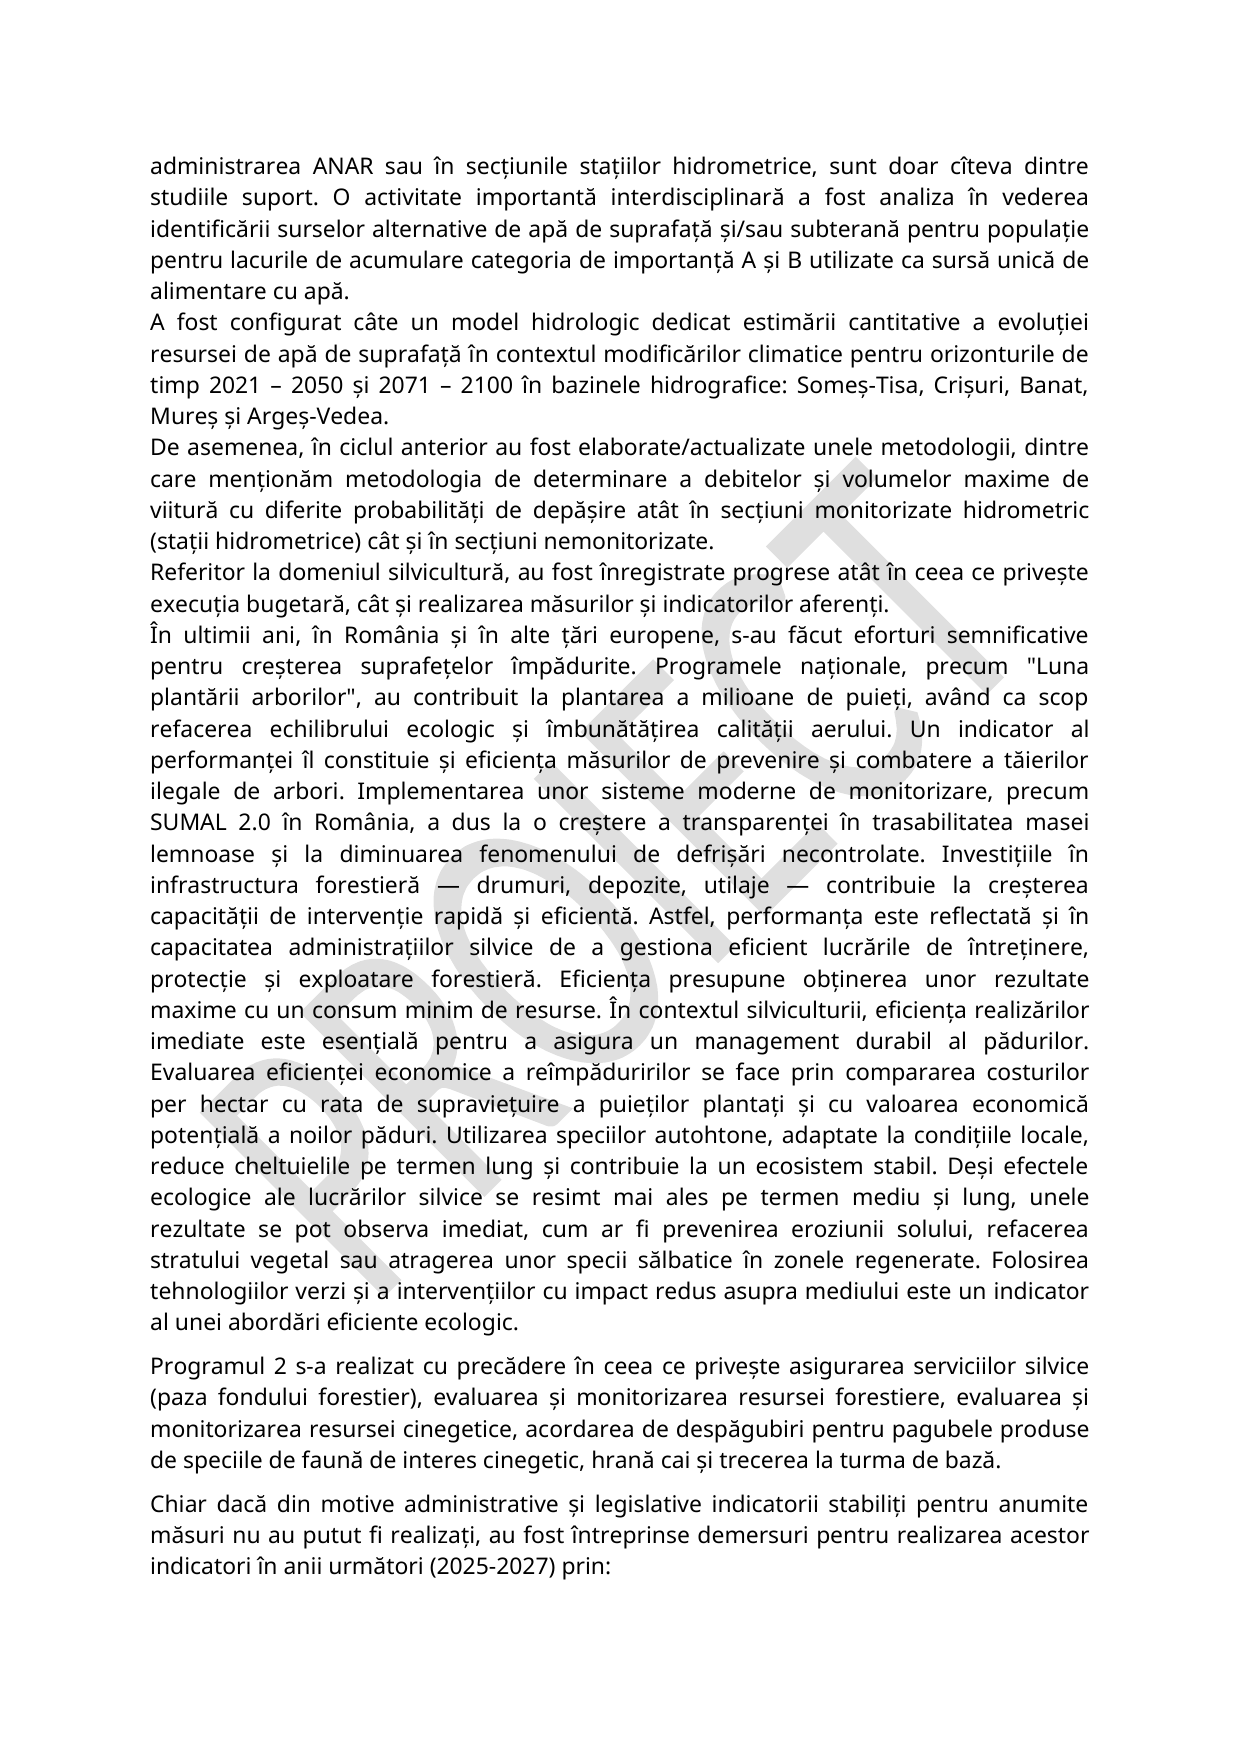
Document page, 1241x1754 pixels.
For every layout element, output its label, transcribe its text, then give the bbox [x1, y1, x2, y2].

text Chiar dacă din motive administrative și legislative indicatorii stabiliți pentru anumite măsuri nu au putut fi realizați, au fost întreprinse demersuri pentru realizarea acestor indicatori în anii următori (2025-2027) prin: [150, 1487, 1090, 1581]
text Referitor la domeniul silvicultură, au fost înregistrate progrese atât în ceea ce privește execuția bugetară, cât și realizarea măsurilor și indicatorilor aferenți. [150, 556, 1090, 619]
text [150, 150, 1090, 306]
text De asemenea, în ciclul anterior au fost elaborate/actualizate unele metodologii, dintre care menționăm metodologia de determinare a debitelor și volumelor maxime de viitură cu diferite probabilități de depășire atât în secțiuni monitorizate hidrometric (stații hidrometrice) cât şi în secțiuni nemonitorizate. [150, 431, 1090, 556]
text A fost configurat câte un model hidrologic dedicat estimării cantitative a evoluției resursei de apă de suprafață în contextul modificărilor climatice pentru orizonturile de timp 2021 – 2050 și 2071 – 2100 în bazinele hidrografice: Someș-Tisa, Crișuri, Banat, Mureș și Argeș-Vedea. [150, 306, 1090, 431]
text În ultimii ani, în România și în alte țări europene, s-au făcut eforturi semnificative pentru creșterea suprafețelor împădurite. Programele naționale, precum "Luna plantării arborilor", au contribuit la plantarea a milioane de puieți, având ca scop refacerea echilibrului ecologic și îmbunătățirea calității aerului. Un indicator al performanței îl constituie și eficiența măsurilor de prevenire și combatere a tăierilor ilegale de arbori. Implementarea unor sisteme moderne de monitorizare, precum SUMAL 2.0 în România, a dus la o creștere a transparenței în trasabilitatea masei lemnoase și la diminuarea fenomenului de defrișări necontrolate. Investițiile în infrastructura forestieră — drumuri, depozite, utilaje — contribuie la creșterea capacității de intervenție rapidă și eficientă. Astfel, performanța este reflectată și în capacitatea administrațiilor silvice de a gestiona eficient lucrările de întreținere, protecție și exploatare forestieră. Eficiența presupune obținerea unor rezultate maxime cu un consum minim de resurse. În contextul silviculturii, eficiența realizărilor imediate este esențială pentru a asigura un management durabil al pădurilor. Evaluarea eficienței economice a reîmpăduririlor se face prin compararea costurilor per hectar cu rata de supraviețuire a puieților plantați și cu valoarea economică potențială a noilor păduri. Utilizarea speciilor autohtone, adaptate la condițiile locale, reduce cheltuielile pe termen lung și contribuie la un ecosistem stabil. Deși efectele ecologice ale lucrărilor silvice se resimt mai ales pe termen mediu și lung, unele rezultate se pot observa imediat, cum ar fi prevenirea eroziunii solului, refacerea stratului vegetal sau atragerea unor specii sălbatice în zonele regenerate. Folosirea tehnologiilor verzi și a intervențiilor cu impact redus asupra mediului este un indicator al unei abordări eficiente ecologic. [150, 619, 1090, 1337]
text Programul 2 s-a realizat cu precădere în ceea ce privește asigurarea serviciilor silvice (paza fondului forestier), evaluarea și monitorizarea resursei forestiere, evaluarea și monitorizarea resursei cinegetice, acordarea de despăgubiri pentru pagubele produse de speciile de faună de interes cinegetic, hrană cai și trecerea la turma de bază. [150, 1350, 1090, 1475]
